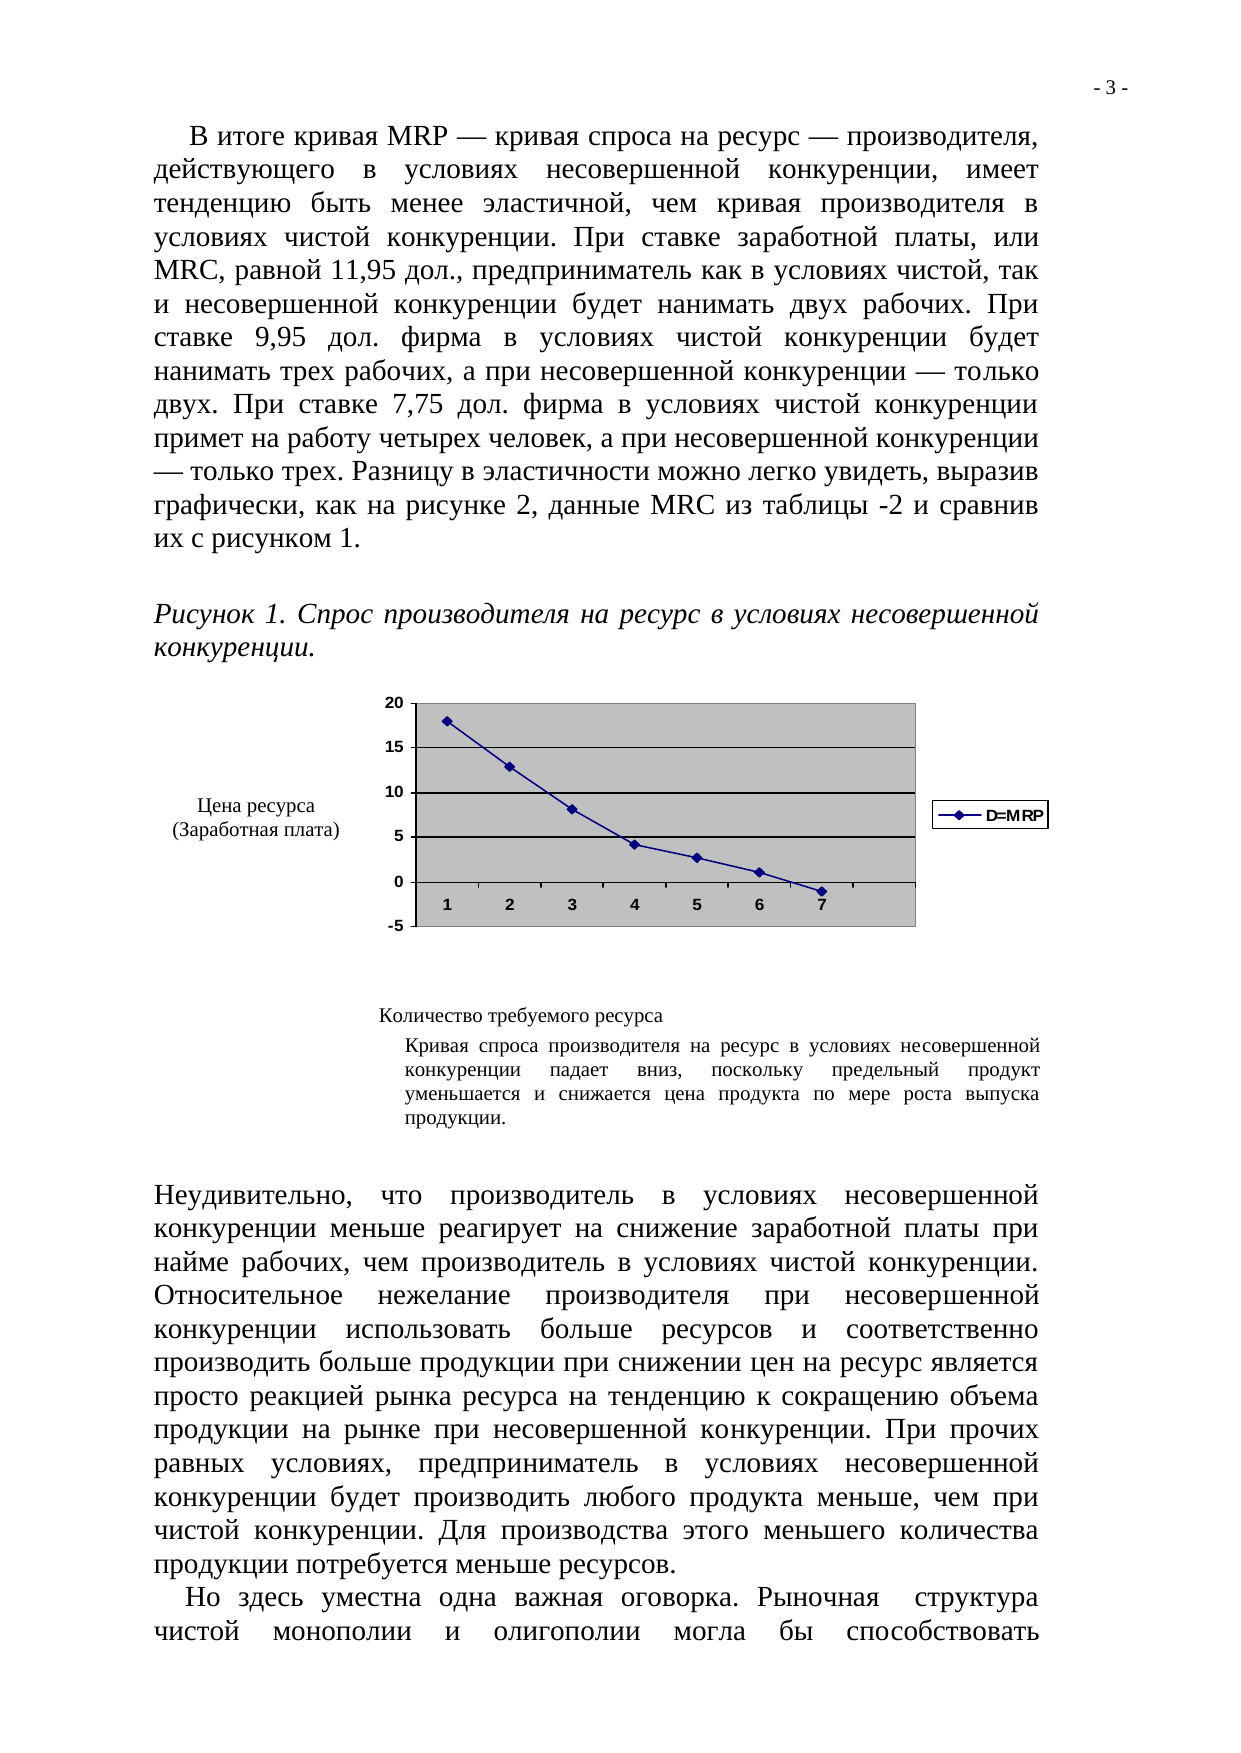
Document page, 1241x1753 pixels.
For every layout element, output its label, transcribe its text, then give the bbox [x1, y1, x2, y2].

text Рисунок 1. Спрос производителя на ресурс в условиях несовершенной конкуренции. [153, 596, 1039, 663]
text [153, 1579, 1039, 1646]
text В итоге кривая МRР — кривая спроса на ресурс — производителя, действующего в условиях несовершенной конкуренции, имеет тенденцию быть менее эластичной, чем кривая производителя в условиях чистой конкуренции. При ставке заработной платы, или МRС, равной 11,95 дол., предприниматель как в условиях чистой, так и несовершенной конкуренции будет нанимать двух рабочих. При ставке 9,95 дол. фирма в условиях чистой конкуренции будет нанимать трех рабочих, а при несовершенной конкуренции — только двух. При ставке 7,75 дол. фирма в условиях чистой конкуренции примет на работу четырех человек, а при несовершенной конкуренции — только трех. Разницу в эластичности можно легко увидеть, выразив графически, как на рисунке 2, данные МRС из таблицы -2 и сравнив их с рисунком 1. [153, 118, 1039, 554]
text Цена ресурса (Заработная плата) [916, 792, 1039, 841]
text Неудивительно, что производитель в условиях несовершенной конкуренции меньше реагирует на снижение заработной платы при найме рабочих, чем производитель в условиях чистой конкуренции. Относительное нежелание производителя при несовершенной конкуренции использовать больше ресурсов и соответственно производить больше продукции при снижении цен на ресурс является просто реакцией рынка ресурса на тенденцию к сокращению объема продукции на рынке при несовершенной конкуренции. При прочих равных условиях, предприниматель в условиях несовершенной конкуренции будет производить любого продукта меньше, чем при чистой конкуренции. Для производства этого меньшего количества продукции потребуется меньше ресурсов. [153, 1177, 1039, 1579]
text Кривая спроса производителя на ресурс в условиях несовершенной конкуренции падает вниз, поскольку предельный продукт уменьшается и снижается цена продукта по мере роста выпуска продукции. [404, 1033, 1040, 1129]
text Количество требуемого ресурса [153, 961, 1039, 1028]
text Цена ресурса (Заработная плата) [153, 792, 415, 841]
